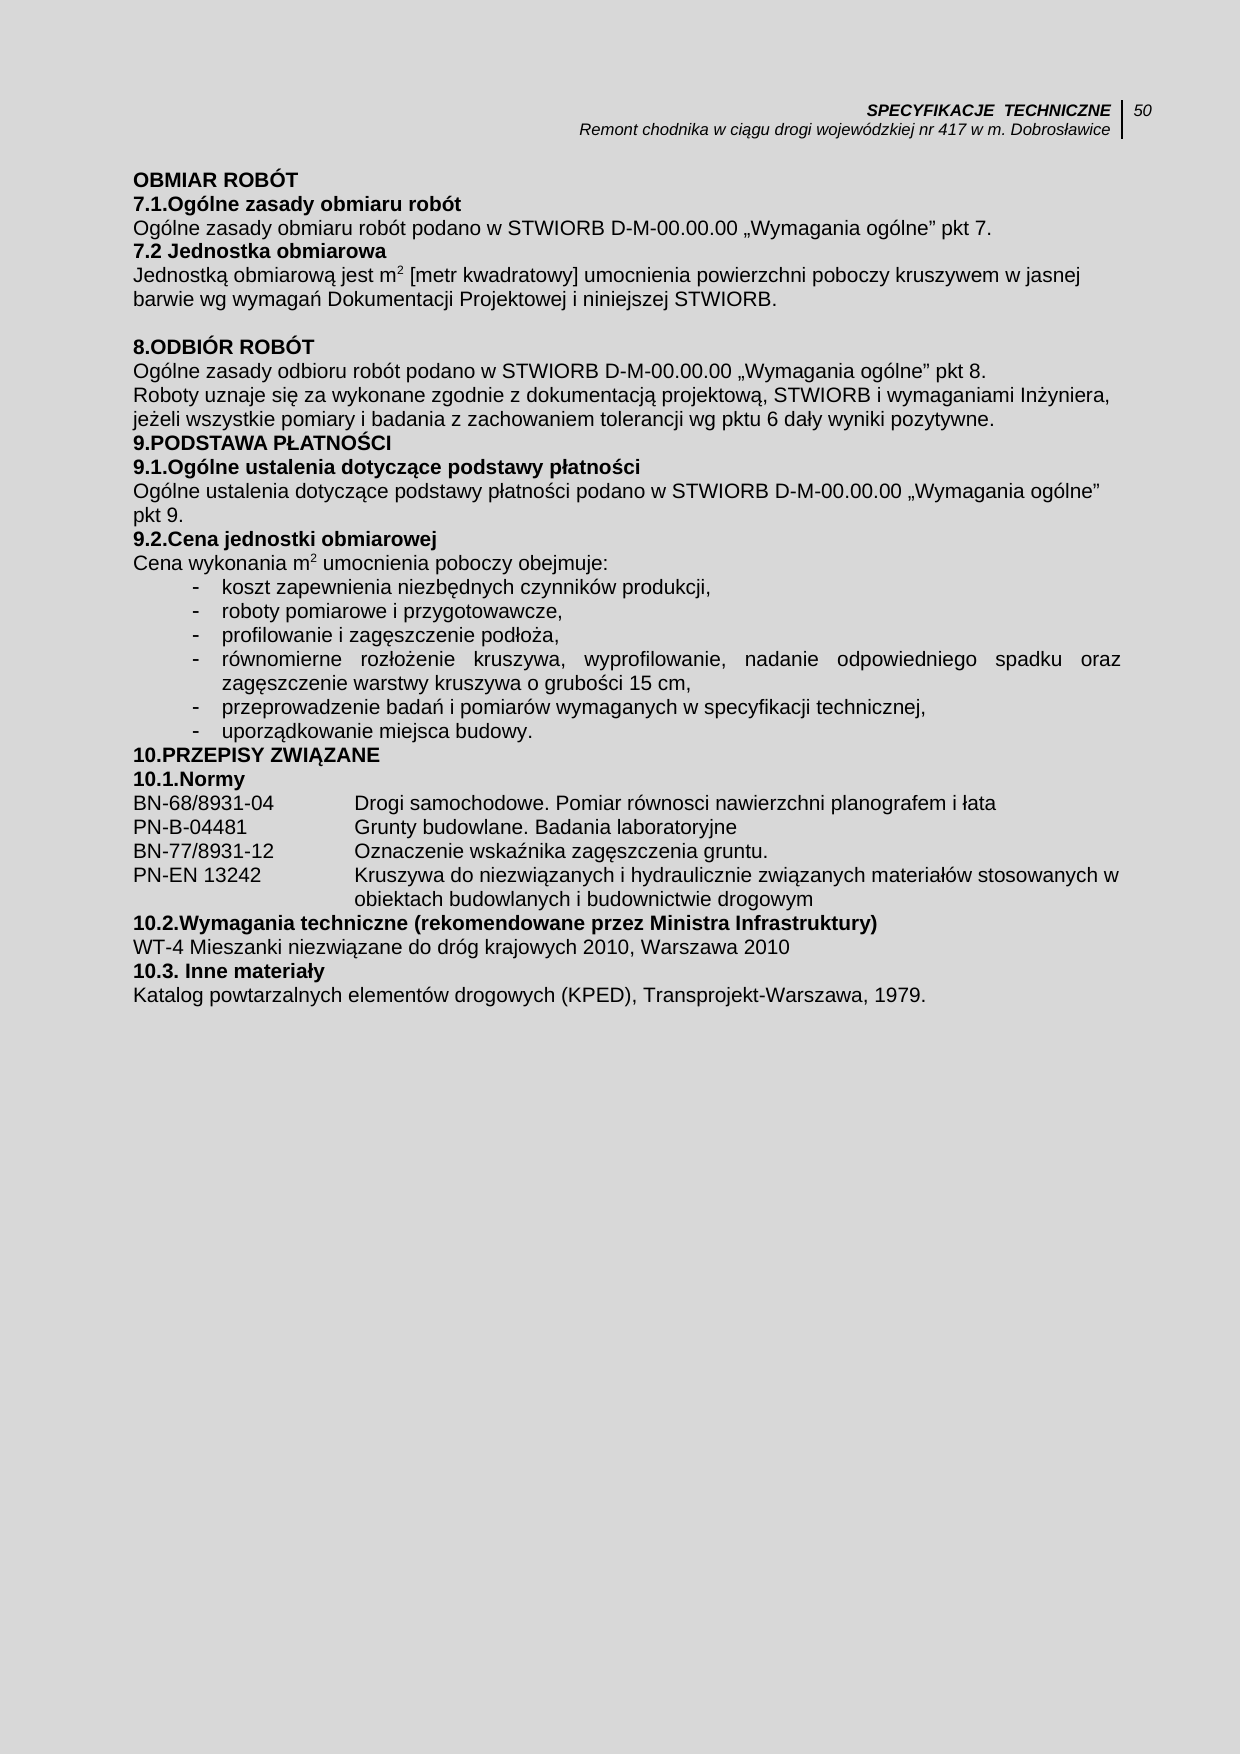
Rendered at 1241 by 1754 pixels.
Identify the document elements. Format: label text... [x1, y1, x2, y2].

subtitle 9.2.Cena jednostki obmiarowej [133, 527, 1122, 551]
list równomierne rozłożenie kruszywa, wyprofilowanie, nadanie odpowiedniego spadku oraz zagęszczenie warstwy kruszywa o grubości 15 cm, [192, 647, 1122, 695]
subtitle 8.ODBIÓR ROBÓT [133, 335, 1122, 359]
list roboty pomiarowe i przygotowawcze, [192, 599, 1122, 623]
text WT-4 Mieszanki niezwiązane do dróg krajowych 2010, Warszawa 2010 [133, 935, 1122, 959]
subtitle 10.1.Normy [133, 767, 1122, 791]
list Jednostką obmiarową jest m2 [metr kwadratowy] umocnienia powierzchni poboczy kruszywem w jasnej barwie wg wymagań Dokumentacji Projektowej i niniejszej STWIORB. [133, 263, 1122, 311]
text BN-68/8931-04 Drogi samochodowe. Pomiar równosci nawierzchni planografem i łata [133, 791, 1122, 815]
text Katalog powtarzalnych elementów drogowych (KPED), Transprojekt-Warszawa, 1979. [133, 983, 1122, 1007]
subtitle 7.2 Jednostka obmiarowa [133, 239, 1122, 263]
list przeprowadzenie badań i pomiarów wymaganych w specyfikacji technicznej, [192, 695, 1122, 719]
subtitle 9.1.Ogólne ustalenia dotyczące podstawy płatności [133, 455, 1122, 479]
list profilowanie i zagęszczenie podłoża, [192, 623, 1122, 647]
subtitle OBMIAR ROBÓT [133, 167, 1122, 191]
list Ogólne zasady odbioru robót podano w STWIORB D-M-00.00.00 „Wymagania ogólne” pkt 8. [133, 359, 1122, 383]
list uporządkowanie miejsca budowy. [192, 719, 1122, 743]
list Cena wykonania m2 umocnienia poboczy obejmuje: [133, 551, 1122, 575]
list koszt zapewnienia niezbędnych czynników produkcji, [192, 575, 1122, 599]
subtitle 10.PRZEPISY ZWIĄZANE [133, 743, 1122, 767]
subtitle 10.3. Inne materiały [133, 959, 1122, 983]
list Roboty uznaje się za wykonane zgodnie z dokumentacją projektową, STWIORB i wymaganiami Inżyniera, jeżeli wszystkie pomiary i badania z zachowaniem tolerancji wg pktu 6 dały wyniki pozytywne. [133, 383, 1122, 431]
list Ogólne ustalenia dotyczące podstawy płatności podano w STWIORB D-M-00.00.00 „Wymagania ogólne” pkt 9. [133, 479, 1122, 527]
text BN-77/8931-12 Oznaczenie wskaźnika zagęszczenia gruntu. [133, 839, 1122, 863]
text PN-B-04481 Grunty budowlane. Badania laboratoryjne [133, 815, 1122, 839]
subtitle 9.PODSTAWA PŁATNOŚCI [133, 431, 1122, 455]
subtitle 10.2.Wymagania techniczne (rekomendowane przez Ministra Infrastruktury) [133, 911, 1122, 935]
text PN-EN 13242 Kruszywa do niezwiązanych i hydraulicznie związanych materiałów stosowanych w obiektach budowlanych i budownictwie drogowym [133, 863, 1122, 911]
subtitle 7.1.Ogólne zasady obmiaru robót [133, 191, 1122, 215]
list Ogólne zasady obmiaru robót podano w STWIORB D-M-00.00.00 „Wymagania ogólne” pkt 7. [133, 215, 1122, 239]
